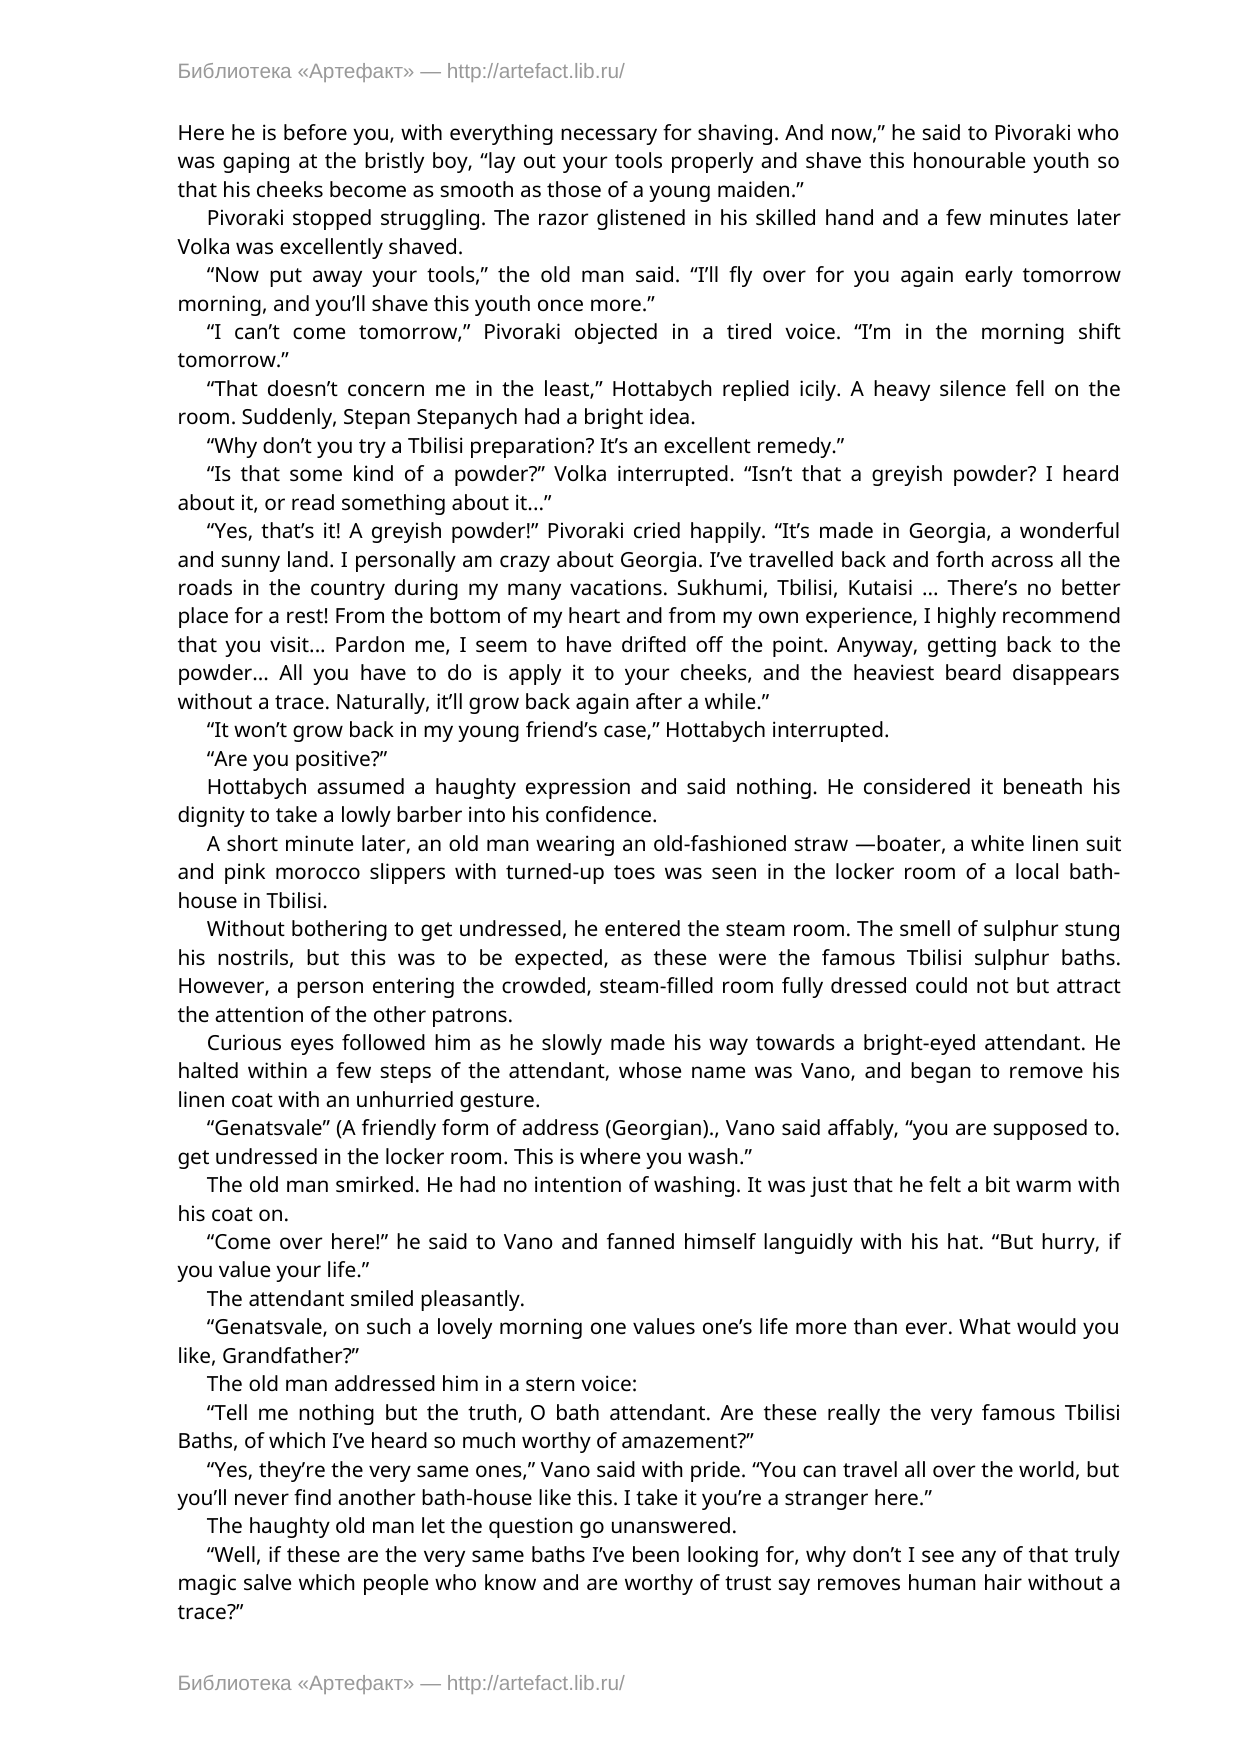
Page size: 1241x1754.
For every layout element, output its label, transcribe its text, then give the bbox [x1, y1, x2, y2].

text “Now put away your tools,” the old man said. “I’ll fly over for you again early tomorrow morning, and you’ll shave this youth once more.” [177, 260, 1122, 317]
text “Genatsvale” (A friendly form of address (Georgian)., Vano said affably, “you are supposed to. get undressed in the locker room. This is where you wash.” [177, 1113, 1122, 1170]
text “Are you positive?” [177, 744, 1122, 772]
text “Yes, that’s it! A greyish powder!” Pivoraki cried happily. “It’s made in Georgia, a wonderful and sunny land. I personally am crazy about Georgia. I’ve travelled back and forth across all the roads in the country during my many vacations. Sukhumi, Tbilisi, Kutaisi ... There’s no better place for a rest! From the bottom of my heart and from my own experience, I highly recommend that you visit... Pardon me, I seem to have drifted off the point. Anyway, getting back to the powder... All you have to do is apply it to your cheeks, and the heaviest beard disappears without a trace. Naturally, it’ll grow back again after a while.” [177, 516, 1122, 715]
text Curious eyes followed him as he slowly made his way towards a bright-eyed attendant. He halted within a few steps of the attendant, whose name was Vano, and began to remove his linen coat with an unhurried gesture. [177, 1028, 1122, 1113]
text The old man addressed him in a stern voice: [177, 1369, 1122, 1398]
text “Is that some kind of a powder?” Volka interrupted. “Isn’t that a greyish powder? I heard about it, or read something about it...” [177, 459, 1122, 516]
text “Genatsvale, on such a lovely morning one values one’s life more than ever. What would you like, Grandfather?” [177, 1312, 1122, 1369]
text The haughty old man let the question go unanswered. [177, 1512, 1122, 1540]
text “I can’t come tomorrow,” Pivoraki objected in a tired voice. “I’m in the morning shift tomorrow.” [177, 317, 1122, 374]
text “Well, if these are the very same baths I’ve been looking for, why don’t I see any of that truly magic salve which people who know and are worthy of trust say removes human hair without a trace?” [177, 1540, 1122, 1625]
text Pivoraki stopped struggling. The razor glistened in his skilled hand and a few minutes later Volka was excellently shaved. [177, 203, 1122, 260]
text Without bothering to get undressed, he entered the steam room. The smell of sulphur stung his nostrils, but this was to be expected, as these were the famous Tbilisi sulphur baths. However, a person entering the crowded, steam-filled room fully dressed could not but attract the attention of the other patrons. [177, 914, 1122, 1028]
text Hottabych assumed a haughty expression and said nothing. He considered it beneath his dignity to take a lowly barber into his confidence. [177, 772, 1122, 829]
text “Why don’t you try a Tbilisi preparation? It’s an excellent remedy.” [177, 431, 1122, 459]
text “Come over here!” he said to Vano and fanned himself languidly with his hat. “But hurry, if you value your life.” [177, 1227, 1122, 1284]
text “Yes, they’re the very same ones,” Vano said with pride. “You can travel all over the world, but you’ll never find another bath-house like this. I take it you’re a stranger here.” [177, 1455, 1122, 1512]
text “That doesn’t concern me in the least,” Hottabych replied icily. A heavy silence fell on the room. Suddenly, Stepan Stepanych had a bright idea. [177, 374, 1122, 431]
text “Tell me nothing but the truth, O bath attendant. Are these really the very famous Tbilisi Baths, of which I’ve heard so much worthy of amazement?” [177, 1398, 1122, 1455]
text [177, 118, 1122, 203]
text A short minute later, an old man wearing an old-fashioned straw —boater, a white linen suit and pink morocco slippers with turned-up toes was seen in the locker room of a local bath-house in Tbilisi. [177, 829, 1122, 914]
text “It won’t grow back in my young friend’s case,” Hottabych interrupted. [177, 715, 1122, 744]
text The old man smirked. He had no intention of washing. It was just that he felt a bit warm with his coat on. [177, 1170, 1122, 1227]
text The attendant smiled pleasantly. [177, 1284, 1122, 1312]
